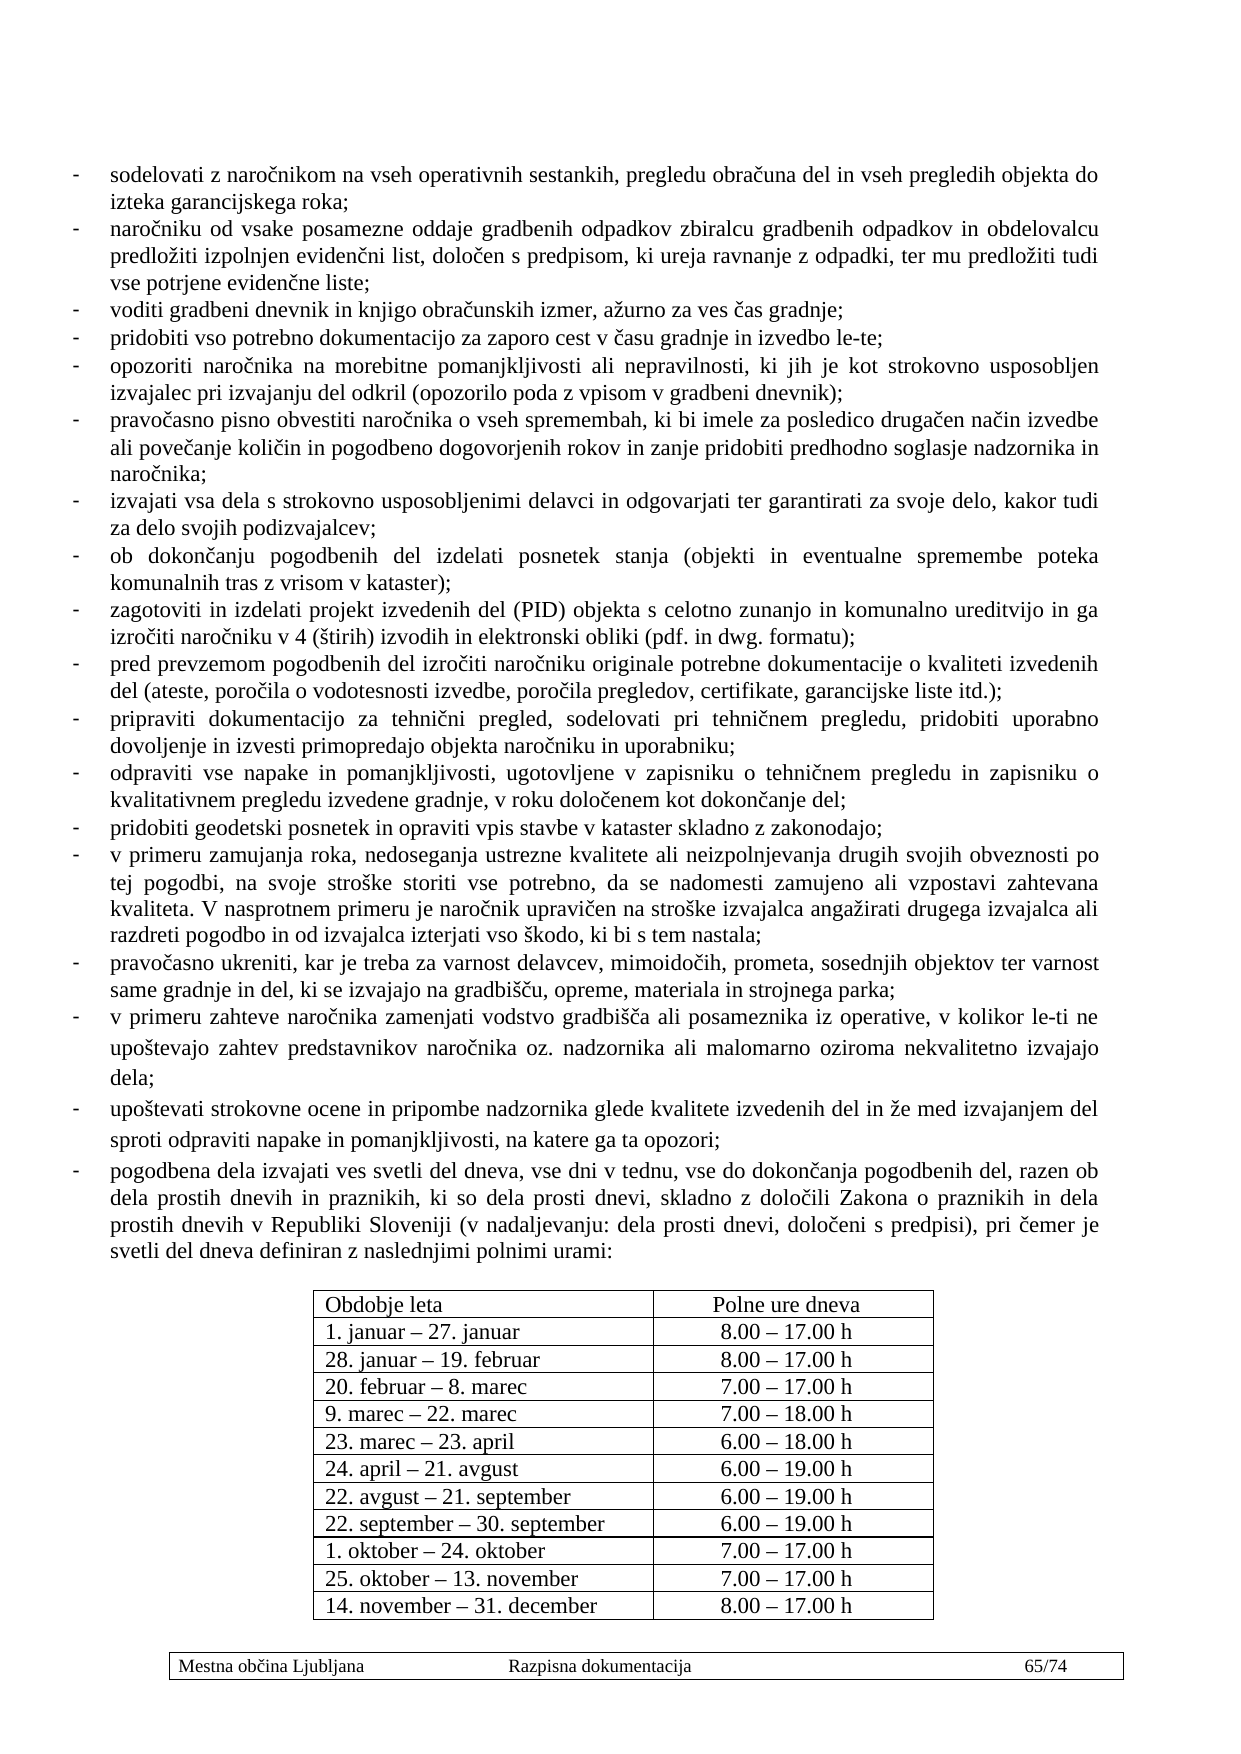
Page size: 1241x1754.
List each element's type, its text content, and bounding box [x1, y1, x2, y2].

table_cell 7.00 – 17.00 h [654, 1373, 933, 1399]
table_cell 14. november – 31. december [314, 1592, 653, 1619]
list odpraviti vse napake in pomanjkljivosti, ugotovljene v zapisniku o tehničnem pregledu in zapisniku o kvalitativnem pregledu izvedene gradnje, v roku določenem kot dokončanje del; [72, 758, 1101, 813]
list naročniku od vsake posamezne oddaje gradbenih odpadkov zbiralcu gradbenih odpadkov in obdelovalcu predložiti izpolnjen evidenčni list, določen s predpisom, ki ureja ravnanje z odpadki, ter mu predložiti tudi vse potrjene evidenčne liste; [72, 214, 1101, 295]
table_cell 6.00 – 19.00 h [654, 1510, 933, 1536]
table_cell 1. januar – 27. januar [314, 1318, 653, 1345]
table_cell 6.00 – 18.00 h [654, 1428, 933, 1454]
table_cell 7.00 – 17.00 h [654, 1565, 933, 1591]
list sodelovati z naročnikom na vseh operativnih sestankih, pregledu obračuna del in vseh pregledih objekta do izteka garancijskega roka; [72, 160, 1101, 214]
list pred prevzemom pogodbenih del izročiti naročniku originale potrebne dokumentacije o kvaliteti izvedenih del (ateste, poročila o vodotesnosti izvedbe, poročila pregledov, certifikate, garancijske liste itd.); [72, 649, 1101, 704]
table_cell 8.00 – 17.00 h [654, 1346, 933, 1372]
table_cell 8.00 – 17.00 h [654, 1318, 933, 1345]
table_cell 23. marec – 23. april [314, 1428, 653, 1454]
table_cell 20. februar – 8. marec [314, 1373, 653, 1399]
table_header Polne ure dneva [654, 1291, 933, 1317]
list izvajati vsa dela s strokovno usposobljenimi delavci in odgovarjati ter garantirati za svoje delo, kakor tudi za delo svojih podizvajalcev; [72, 486, 1101, 541]
table_cell 6.00 – 19.00 h [654, 1483, 933, 1509]
list pogodbena dela izvajati ves svetli del dneva, vse dni v tednu, vse do dokončanja pogodbenih del, razen ob dela prostih dnevih in praznikih, ki so dela prosti dnevi, skladno z določili Zakona o praznikih in dela prostih dnevih v Republiki Sloveniji (v nadaljevanju: dela prosti dnevi, določeni s predpisi), pri čemer je svetli del dneva definiran z naslednjimi polnimi urami: [72, 1156, 1101, 1263]
table_cell 1. oktober – 24. oktober [314, 1538, 653, 1564]
table_cell 7.00 – 18.00 h [654, 1401, 933, 1427]
list pravočasno pisno obvestiti naročnika o vseh spremembah, ki bi imele za posledico drugačen način izvedbe ali povečanje količin in pogodbeno dogovorjenih rokov in zanje pridobiti predhodno soglasje nadzornika in naročnika; [72, 406, 1101, 486]
table_cell 8.00 – 17.00 h [654, 1592, 933, 1619]
list pripraviti dokumentacijo za tehnični pregled, sodelovati pri tehničnem pregledu, pridobiti uporabno dovoljenje in izvesti primopredajo objekta naročniku in uporabniku; [72, 704, 1101, 758]
table_header Obdobje leta [314, 1291, 653, 1317]
list v primeru zahteve naročnika zamenjati vodstvo gradbišča ali posameznika iz operative, v kolikor le-ti ne upoštevajo zahtev predstavnikov naročnika oz. nadzornika ali malomarno oziroma nekvalitetno izvajajo dela; [72, 1002, 1101, 1091]
list pridobiti vso potrebno dokumentacijo za zaporo cest v času gradnje in izvedbo le-te; [72, 323, 1101, 351]
table_cell 22. september – 30. september [314, 1510, 653, 1536]
list upoštevati strokovne ocene in pripombe nadzornika glede kvalitete izvedenih del in že med izvajanjem del sproti odpraviti napake in pomanjkljivosti, na katere ga ta opozori; [72, 1094, 1101, 1153]
list pravočasno ukreniti, kar je treba za varnost delavcev, mimoidočih, prometa, sosednjih objektov ter varnost same gradnje in del, ki se izvajajo na gradbišču, opreme, materiala in strojnega parka; [72, 948, 1101, 1002]
table_cell 28. januar – 19. februar [314, 1346, 653, 1372]
list voditi gradbeni dnevnik in knjigo obračunskih izmer, ažurno za ves čas gradnje; [72, 295, 1101, 323]
table_cell 22. avgust – 21. september [314, 1483, 653, 1509]
table_cell 25. oktober – 13. november [314, 1565, 653, 1591]
table_cell 24. april – 21. avgust [314, 1455, 653, 1482]
list opozoriti naročnika na morebitne pomanjkljivosti ali nepravilnosti, ki jih je kot strokovno usposobljen izvajalec pri izvajanju del odkril (opozorilo poda z vpisom v gradbeni dnevnik); [72, 351, 1101, 406]
list pridobiti geodetski posnetek in opraviti vpis stavbe v kataster skladno z zakonodajo; [72, 813, 1101, 841]
list zagotoviti in izdelati projekt izvedenih del (PID) objekta s celotno zunanjo in komunalno ureditvijo in ga izročiti naročniku v 4 (štirih) izvodih in elektronski obliki (pdf. in dwg. formatu); [72, 595, 1101, 649]
table_cell 7.00 – 17.00 h [654, 1538, 933, 1564]
list v primeru zamujanja roka, nedoseganja ustrezne kvalitete ali neizpolnjevanja drugih svojih obveznosti po tej pogodbi, na svoje stroške storiti vse potrebno, da se nadomesti zamujeno ali vzpostavi zahtevana kvaliteta. V nasprotnem primeru je naročnik upravičen na stroške izvajalca angažirati drugega izvajalca ali razdreti pogodbo in od izvajalca izterjati vso škodo, ki bi s tem nastala; [72, 841, 1101, 948]
table_cell 9. marec – 22. marec [314, 1401, 653, 1427]
table_cell 6.00 – 19.00 h [654, 1455, 933, 1482]
list ob dokončanju pogodbenih del izdelati posnetek stanja (objekti in eventualne spremembe poteka komunalnih tras z vrisom v kataster); [72, 541, 1101, 595]
